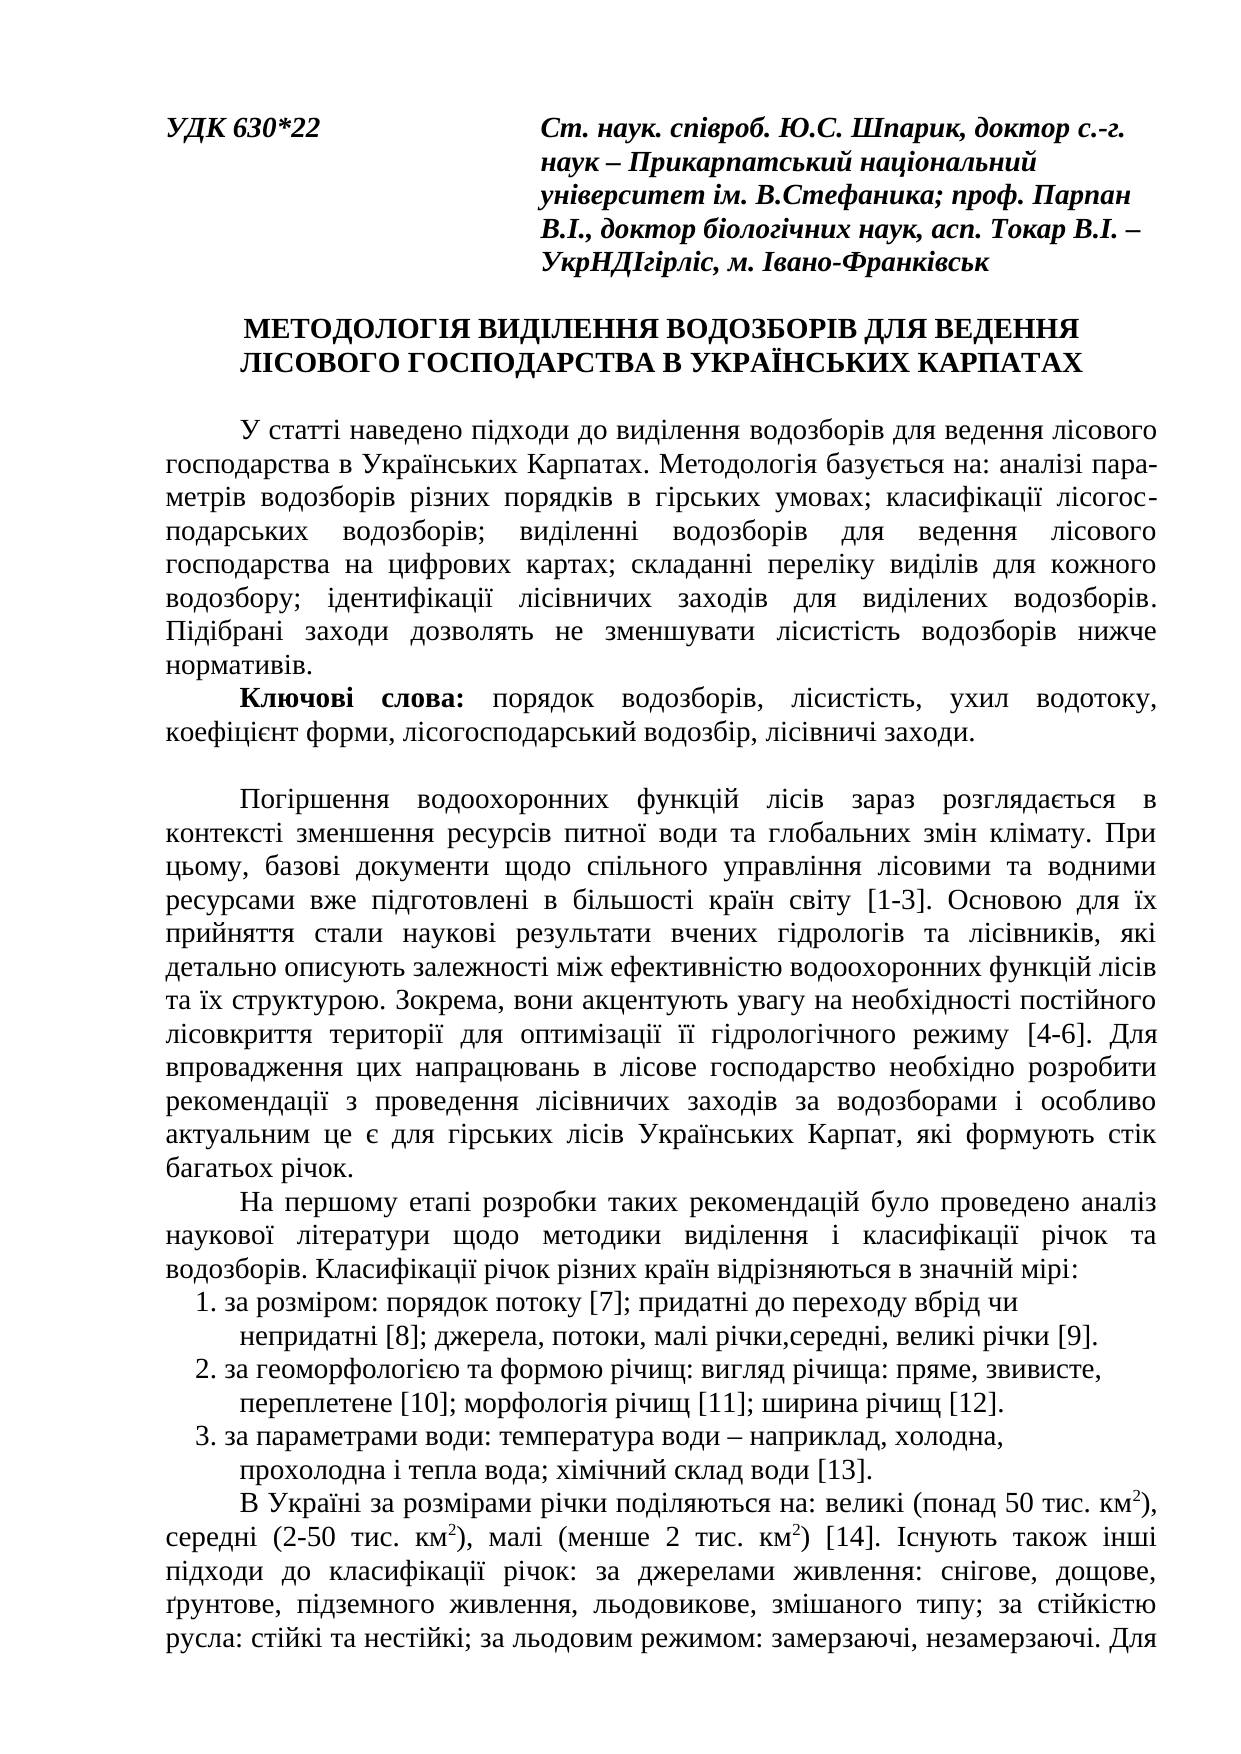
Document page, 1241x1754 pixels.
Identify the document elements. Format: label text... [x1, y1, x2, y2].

text МЕТОДОЛОГІЯ ВИДІЛЕННЯ ВОДОЗБОРІВ ДЛЯ ВЕДЕННЯ ЛІСОВОГО ГОСПОДАРСТВА В УКРАЇНСЬКИХ КАРПАТАХ [165, 312, 1157, 379]
text УДК 630*22 Ст. наук. співроб. Ю.С. Шпарик, доктор с.-г. наук – Прикарпатський національний університет ім. В.Стефаника; проф. Парпан В.І., доктор біологічних наук, асп. Токар В.І. – УкрНДІгірліс, м. Івано-Франківськ [165, 110, 1157, 278]
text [165, 1486, 1157, 1653]
text У статті наведено підходи до виділення водозборів для ведення лісового господарства в Українських Карпатах. Методологія базується на: аналізі параметрів водозборів різних порядків в гірських умовах; класифікації лісогосподарських водозборів; виділенні водозборів для ведення лісового господарства на цифрових картах; складанні переліку виділів для кожного водозбору; ідентифікації лісівничих заходів для виділених водозборів. Підібрані заходи дозволять не зменшувати лісистість водозборів нижче нормативів. [165, 412, 1157, 681]
text На першому етапі розробки таких рекомендацій було проведено аналіз наукової літератури щодо методики виділення і класифікації річок та водозборів. Класифікації річок різних країн відрізняються в значній мірі: [165, 1184, 1157, 1284]
text 1. за розміром: порядок потоку [7]; придатні до переходу вбрід чи непридатні [8]; джерела, потоки, малі річки,середні, великі річки [9]. [195, 1284, 1157, 1351]
text 2. за геоморфологією та формою річищ: вигляд річища: пряме, звивисте, переплетене [10]; морфологія річищ [11]; ширина річищ [12]. [195, 1351, 1157, 1418]
text Погіршення водоохоронних функцій лісів зараз розглядається в контексті зменшення ресурсів питної води та глобальних змін клімату. При цьому, базові документи щодо спільного управління лісовими та водними ресурсами вже підготовлені в більшості країн світу [1-3]. Основою для їх прийняття стали наукові результати вчених гідрологів та лісівників, які детально описують залежності між ефективністю водоохоронних функцій лісів та їх структурою. Зокрема, вони акцентують увагу на необхідності постійного лісовкриття території для оптимізації її гідрологічного режиму [4-6]. Для впровадження цих напрацювань в лісове господарство необхідно розробити рекомендації з проведення лісівничих заходів за водозборами і особливо актуальним це є для гірських лісів Українських Карпат, які формують стік багатьох річок. [165, 781, 1157, 1184]
text Ключові слова: порядок водозборів, лісистість, ухил водотоку, коефіцієнт форми, лісогосподарський водозбір, лісівничі заходи. [165, 681, 1157, 748]
text 3. за параметрами води: температура води – наприклад, холодна, прохолодна і тепла вода; хімічний склад води [13]. [195, 1418, 1157, 1486]
